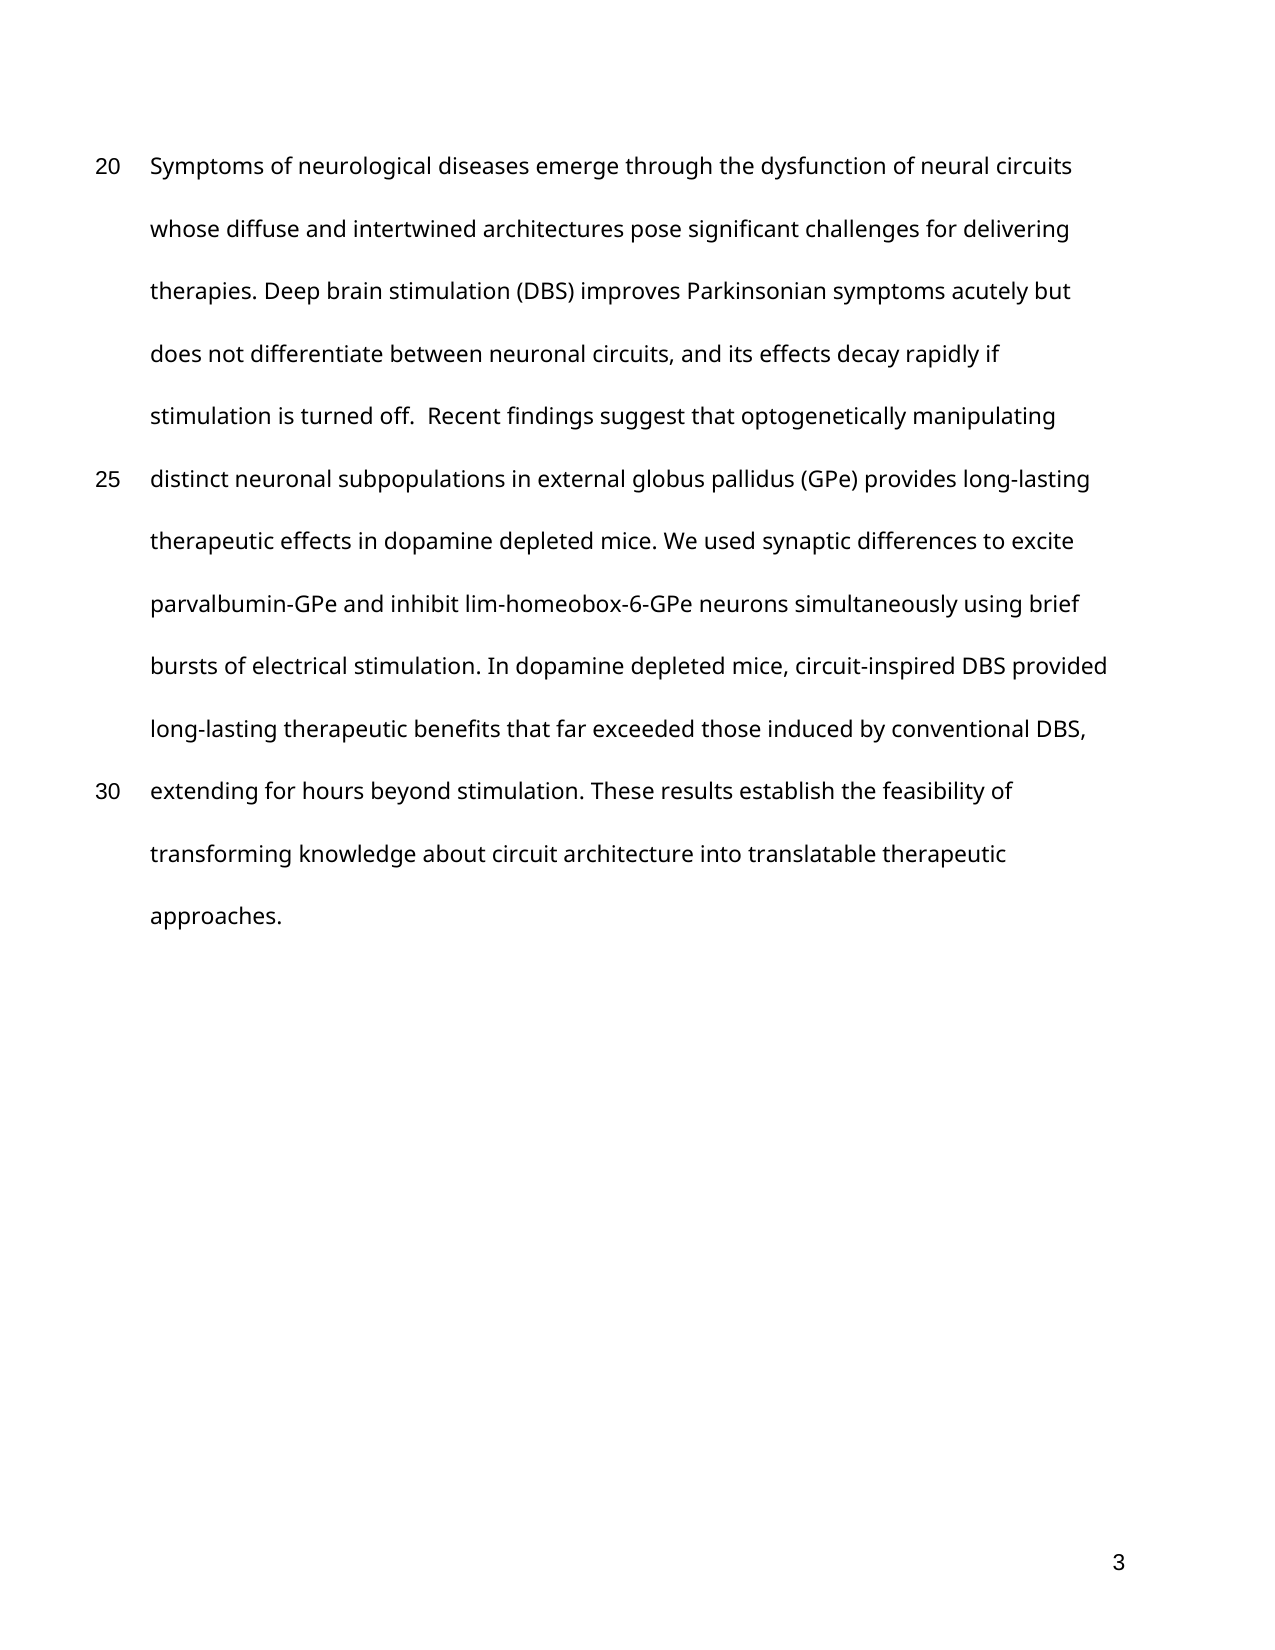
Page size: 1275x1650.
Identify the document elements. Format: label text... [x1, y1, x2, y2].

text Symptoms of neurological diseases emerge through the dysfunction of neural circuits whose diffuse and intertwined architectures pose significant challenges for delivering therapies. Deep brain stimulation (DBS) improves Parkinsonian symptoms acutely but does not differentiate between neuronal circuits, and its effects decay rapidly if stimulation is turned off. Recent findings suggest that optogenetically manipulating distinct neuronal subpopulations in external globus pallidus (GPe) provides long-lasting therapeutic effects in dopamine depleted mice. We used synaptic differences to excite parvalbumin-GPe and inhibit lim-homeobox-6-GPe neurons simultaneously using brief bursts of electrical stimulation. In dopamine depleted mice, circuit-inspired DBS provided long-lasting therapeutic benefits that far exceeded those induced by conventional DBS, extending for hours beyond stimulation. These results establish the feasibility of transforming knowledge about circuit architecture into translatable therapeutic approaches. [150, 150, 1125, 931]
